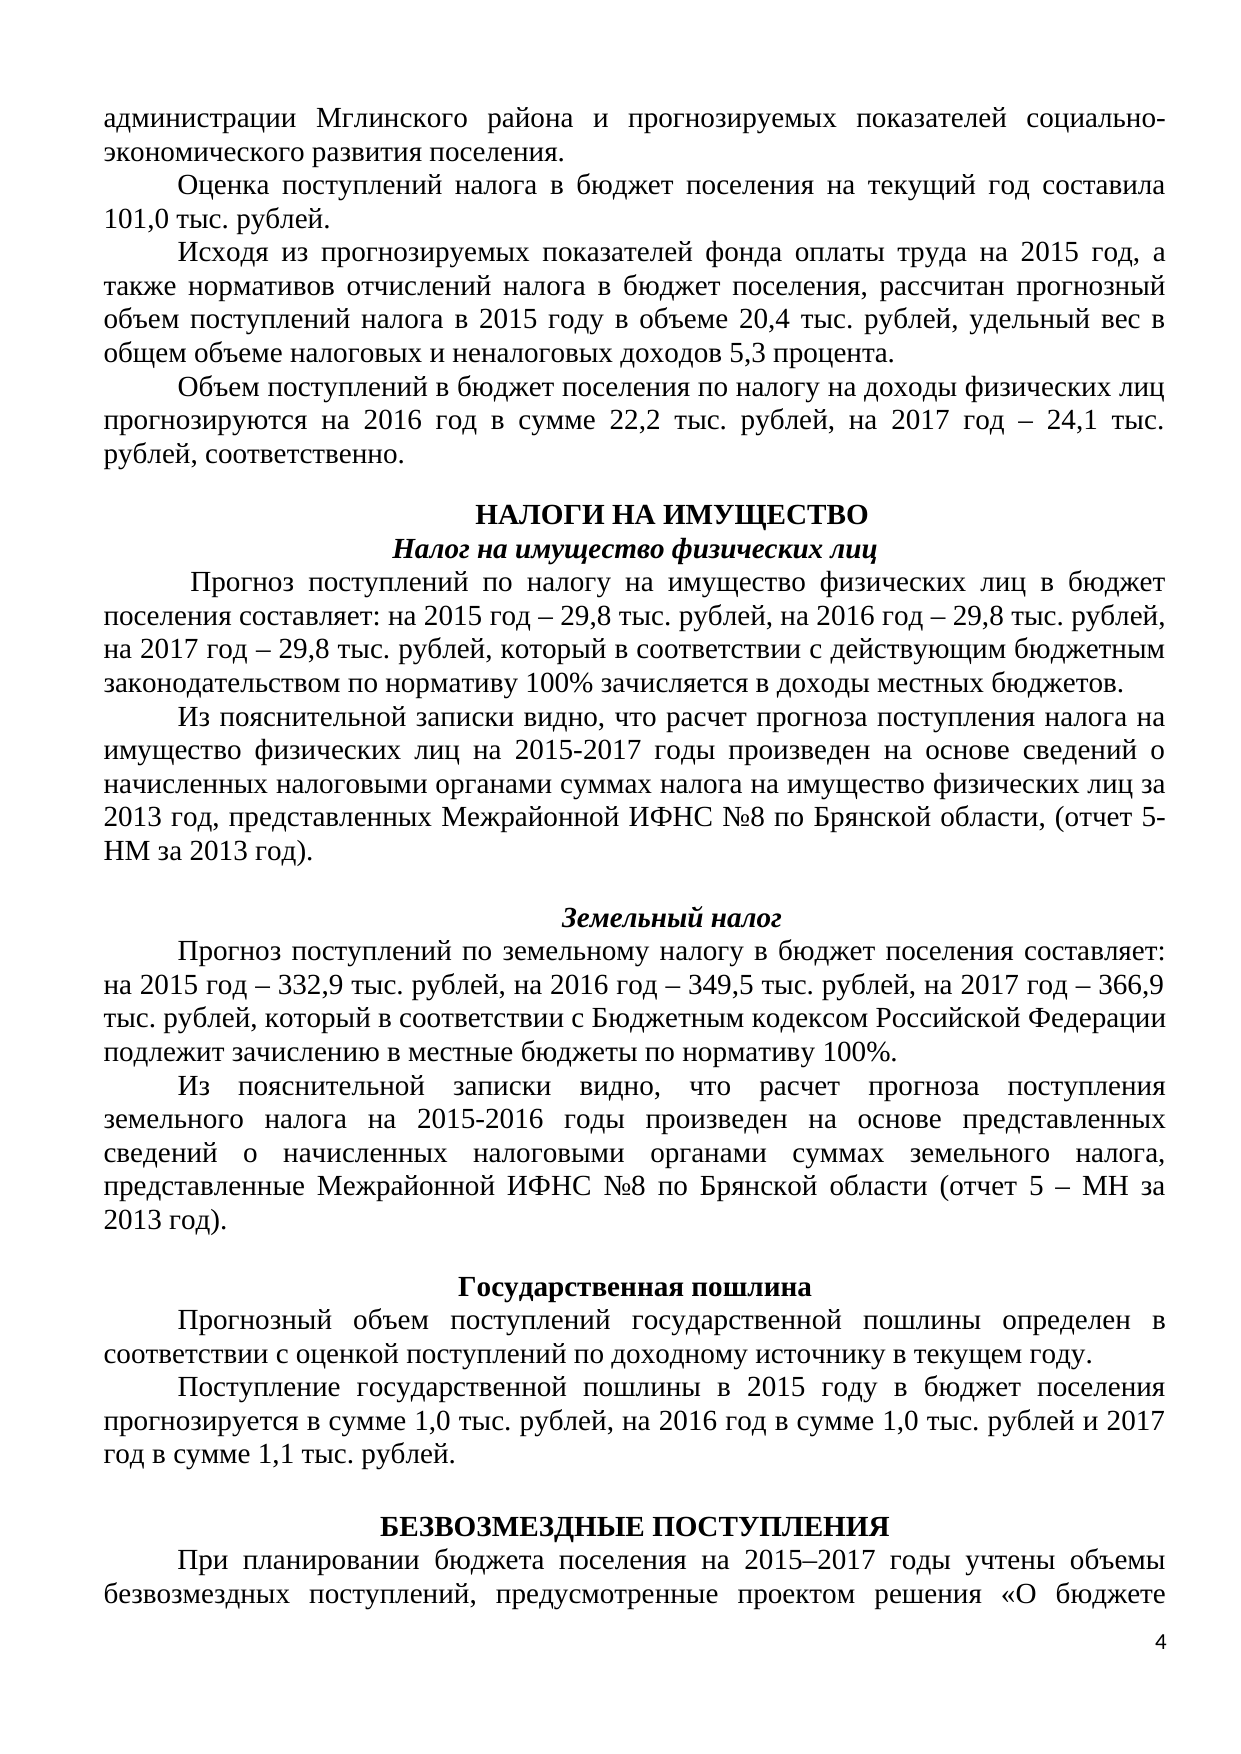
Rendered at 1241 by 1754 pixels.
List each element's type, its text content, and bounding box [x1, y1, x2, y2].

text Земельный налог [103, 900, 1167, 933]
text НАЛОГИ НА ИМУЩЕСТВО [103, 497, 1167, 531]
text БЕЗВОЗМЕЗДНЫЕ ПОСТУПЛЕНИЯ [103, 1509, 1167, 1542]
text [103, 1542, 1167, 1609]
text Оценка поступлений налога в бюджет поселения на текущий год составила 101,0 тыс. рублей. [103, 167, 1167, 234]
text Прогнозный объем поступлений государственной пошлины определен в соответствии с оценкой поступлений по доходному источнику в текущем году. [103, 1302, 1167, 1369]
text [103, 100, 1167, 167]
text Налог на имущество физических лиц [103, 531, 1167, 564]
text Прогноз поступлений по земельному налогу в бюджет поселения составляет: на 2015 год – 332,9 тыс. рублей, на 2016 год – 349,5 тыс. рублей, на 2017 год – 366,9 тыс. рублей, который в соответствии с Бюджетным кодексом Российской Федерации подлежит зачислению в местные бюджеты по нормативу 100%. [103, 933, 1167, 1068]
text Поступление государственной пошлины в 2015 году в бюджет поселения прогнозируется в сумме 1,0 тыс. рублей, на 2016 год в сумме 1,0 тыс. рублей и 2017 год в сумме 1,1 тыс. рублей. [103, 1369, 1167, 1470]
text Прогноз поступлений по налогу на имущество физических лиц в бюджет поселения составляет: на 2015 год – 29,8 тыс. рублей, на 2016 год – 29,8 тыс. рублей, на 2017 год – 29,8 тыс. рублей, который в соответствии с действующим бюджетным законодательством по нормативу 100% зачисляется в доходы местных бюджетов. [103, 564, 1167, 699]
text Из пояснительной записки видно, что расчет прогноза поступления налога на имущество физических лиц на 2015-2017 годы произведен на основе сведений о начисленных налоговыми органами суммах налога на имущество физических лиц за 2013 год, представленных Межрайонной ИФНС №8 по Брянской области, (отчет 5-НМ за 2013 год). [103, 699, 1167, 866]
text Из пояснительной записки видно, что расчет прогноза поступления земельного налога на 2015-2016 годы произведен на основе представленных сведений о начисленных налоговыми органами суммах земельного налога, представленные Межрайонной ИФНС №8 по Брянской области (отчет 5 – МН за 2013 год). [103, 1068, 1167, 1235]
text Исходя из прогнозируемых показателей фонда оплаты труда на 2015 год, а также нормативов отчислений налога в бюджет поселения, рассчитан прогнозный объем поступлений налога в 2015 году в объеме 20,4 тыс. рублей, удельный вес в общем объеме налоговых и неналоговых доходов 5,3 процента. [103, 234, 1167, 369]
text Объем поступлений в бюджет поселения по налогу на доходы физических лиц прогнозируются на 2016 год в сумме 22,2 тыс. рублей, на 2017 год – 24,1 тыс. рублей, соответственно. [103, 369, 1167, 469]
subtitle Государственная пошлина [103, 1269, 1167, 1302]
